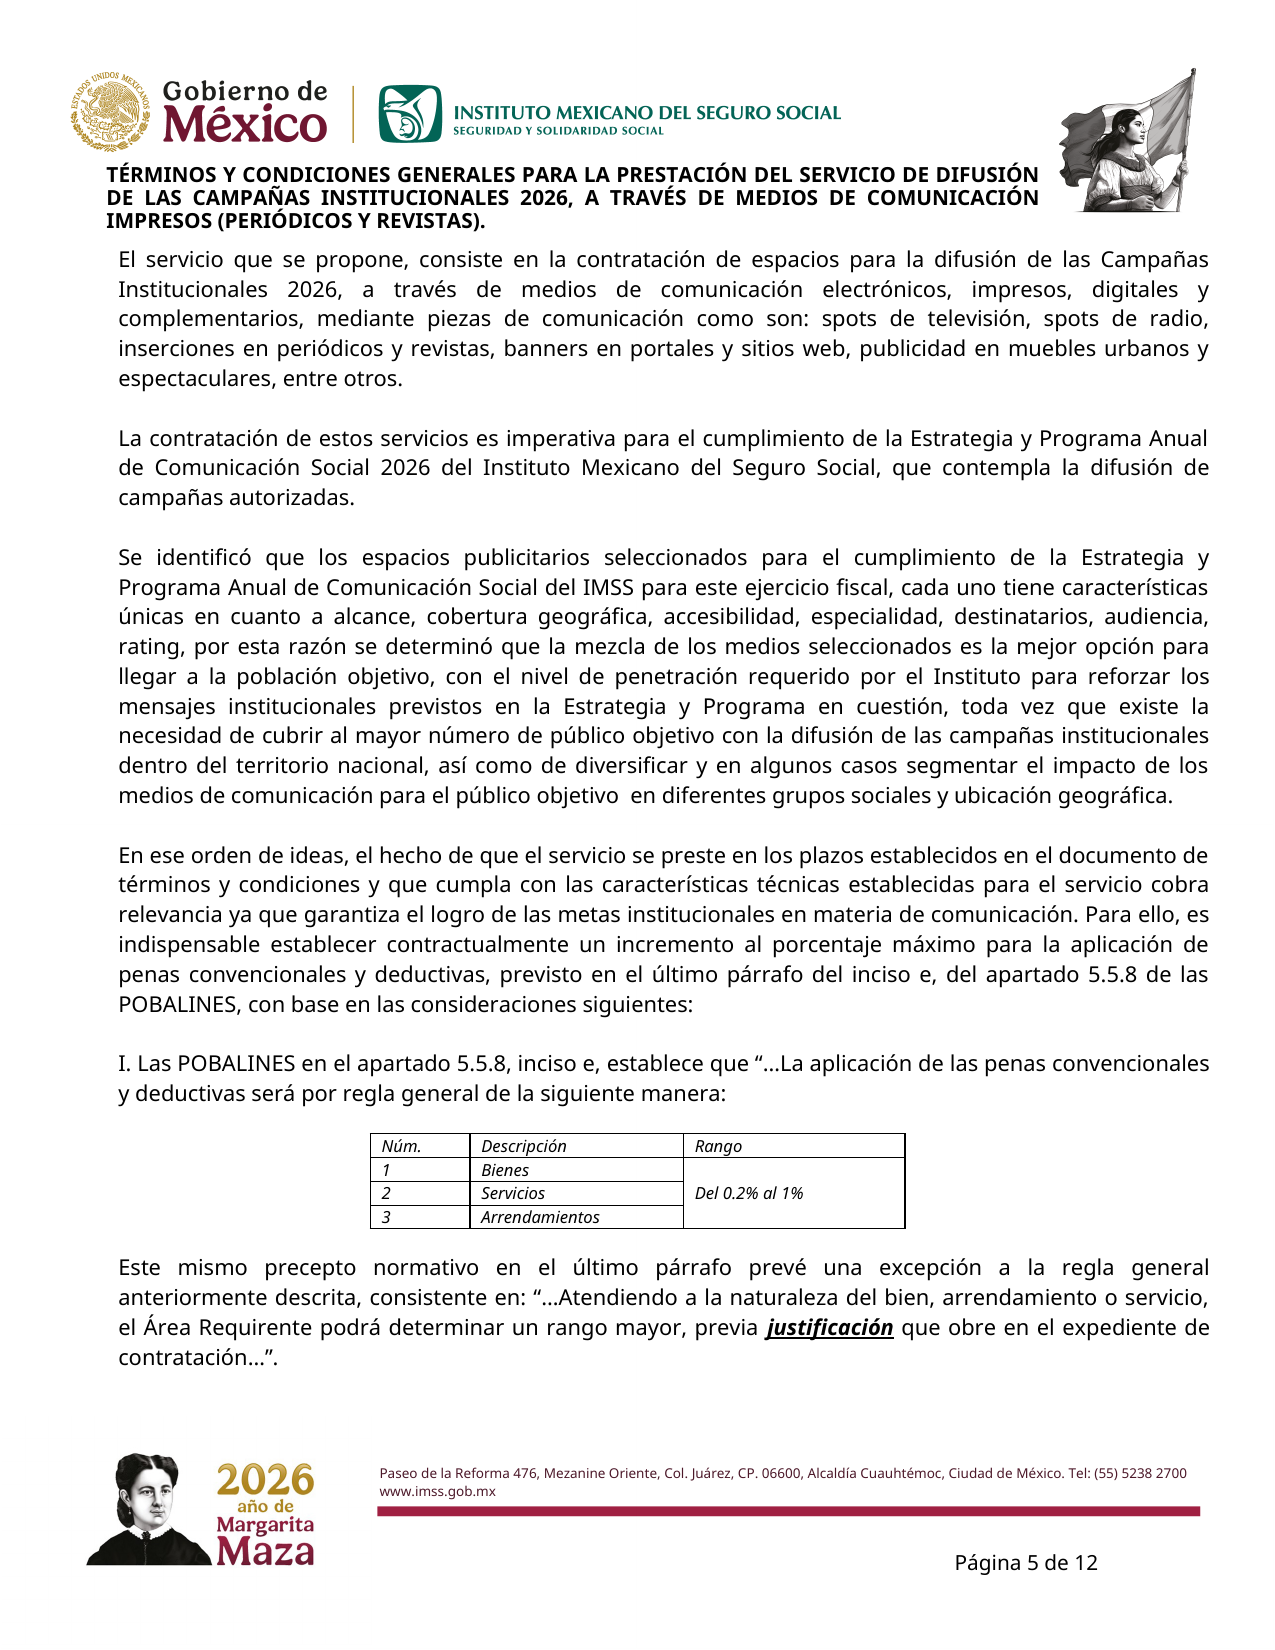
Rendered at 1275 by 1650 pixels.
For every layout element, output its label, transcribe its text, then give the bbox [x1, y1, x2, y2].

table_cell Bienes [471, 1158, 683, 1181]
text En ese orden de ideas, el hecho de que el servicio se preste en los plazos establecidos en el documento de términos y condiciones y que cumpla con las características técnicas establecidas para el servicio cobra relevancia ya que garantiza el logro de las metas institucionales en materia de comunicación. Para ello, es indispensable establecer contractualmente un incremento al porcentaje máximo para la aplicación de penas convencionales y deductivas, previsto en el último párrafo del inciso e, del apartado 5.5.8 de las POBALINES, con base en las consideraciones siguientes: [118, 840, 1211, 1018]
picture [0, 0, 1274, 1649]
table_cell 1 [371, 1158, 469, 1181]
text Este mismo precepto normativo en el último párrafo prevé una excepción a la regla general anteriormente descrita, consistente en: “…Atendiendo a la naturaleza del bien, arrendamiento o servicio, el Área Requirente podrá determinar un rango mayor, previa justificación que obre en el expediente de contratación…”. [118, 1252, 1211, 1371]
table_cell Servicios [471, 1182, 683, 1204]
text I. Las POBALINES en el apartado 5.5.8, inciso e, establece que “…La aplicación de las penas convencionales y deductivas será por regla general de la siguiente manera: [118, 1048, 1211, 1108]
text La contratación de estos servicios es imperativa para el cumplimiento de la Estrategia y Programa Anual de Comunicación Social 2026 del Instituto Mexicano del Seguro Social, que contempla la difusión de campañas autorizadas. [118, 423, 1211, 512]
table_cell Arrendamientos [471, 1206, 683, 1228]
text El servicio que se propone, consiste en la contratación de espacios para la difusión de las Campañas Institucionales 2026, a través de medios de comunicación electrónicos, impresos, digitales y complementarios, mediante piezas de comunicación como son: spots de televisión, spots de radio, inserciones en periódicos y revistas, banners en portales y sitios web, publicidad en muebles urbanos y espectaculares, entre otros. [118, 244, 1211, 393]
table_header Núm. [371, 1134, 469, 1157]
table_header Descripción [471, 1134, 683, 1157]
table_cell 2 [371, 1182, 469, 1204]
table_cell Del 0.2% al 1% [684, 1158, 904, 1228]
table_header Rango [684, 1134, 904, 1157]
table_cell 3 [371, 1206, 469, 1228]
text Se identificó que los espacios publicitarios seleccionados para el cumplimiento de la Estrategia y Programa Anual de Comunicación Social del IMSS para este ejercicio fiscal, cada uno tiene características únicas en cuanto a alcance, cobertura geográfica, accesibilidad, especialidad, destinatarios, audiencia, rating, por esta razón se determinó que la mezcla de los medios seleccionados es la mejor opción para llegar a la población objetivo, con el nivel de penetración requerido por el Instituto para reforzar los mensajes institucionales previstos en la Estrategia y Programa en cuestión, toda vez que existe la necesidad de cubrir al mayor número de público objetivo con la difusión de las campañas institucionales dentro del territorio nacional, así como de diversificar y en algunos casos segmentar el impacto de los medios de comunicación para el público objetivo en diferentes grupos sociales y ubicación geográfica. [118, 542, 1211, 810]
